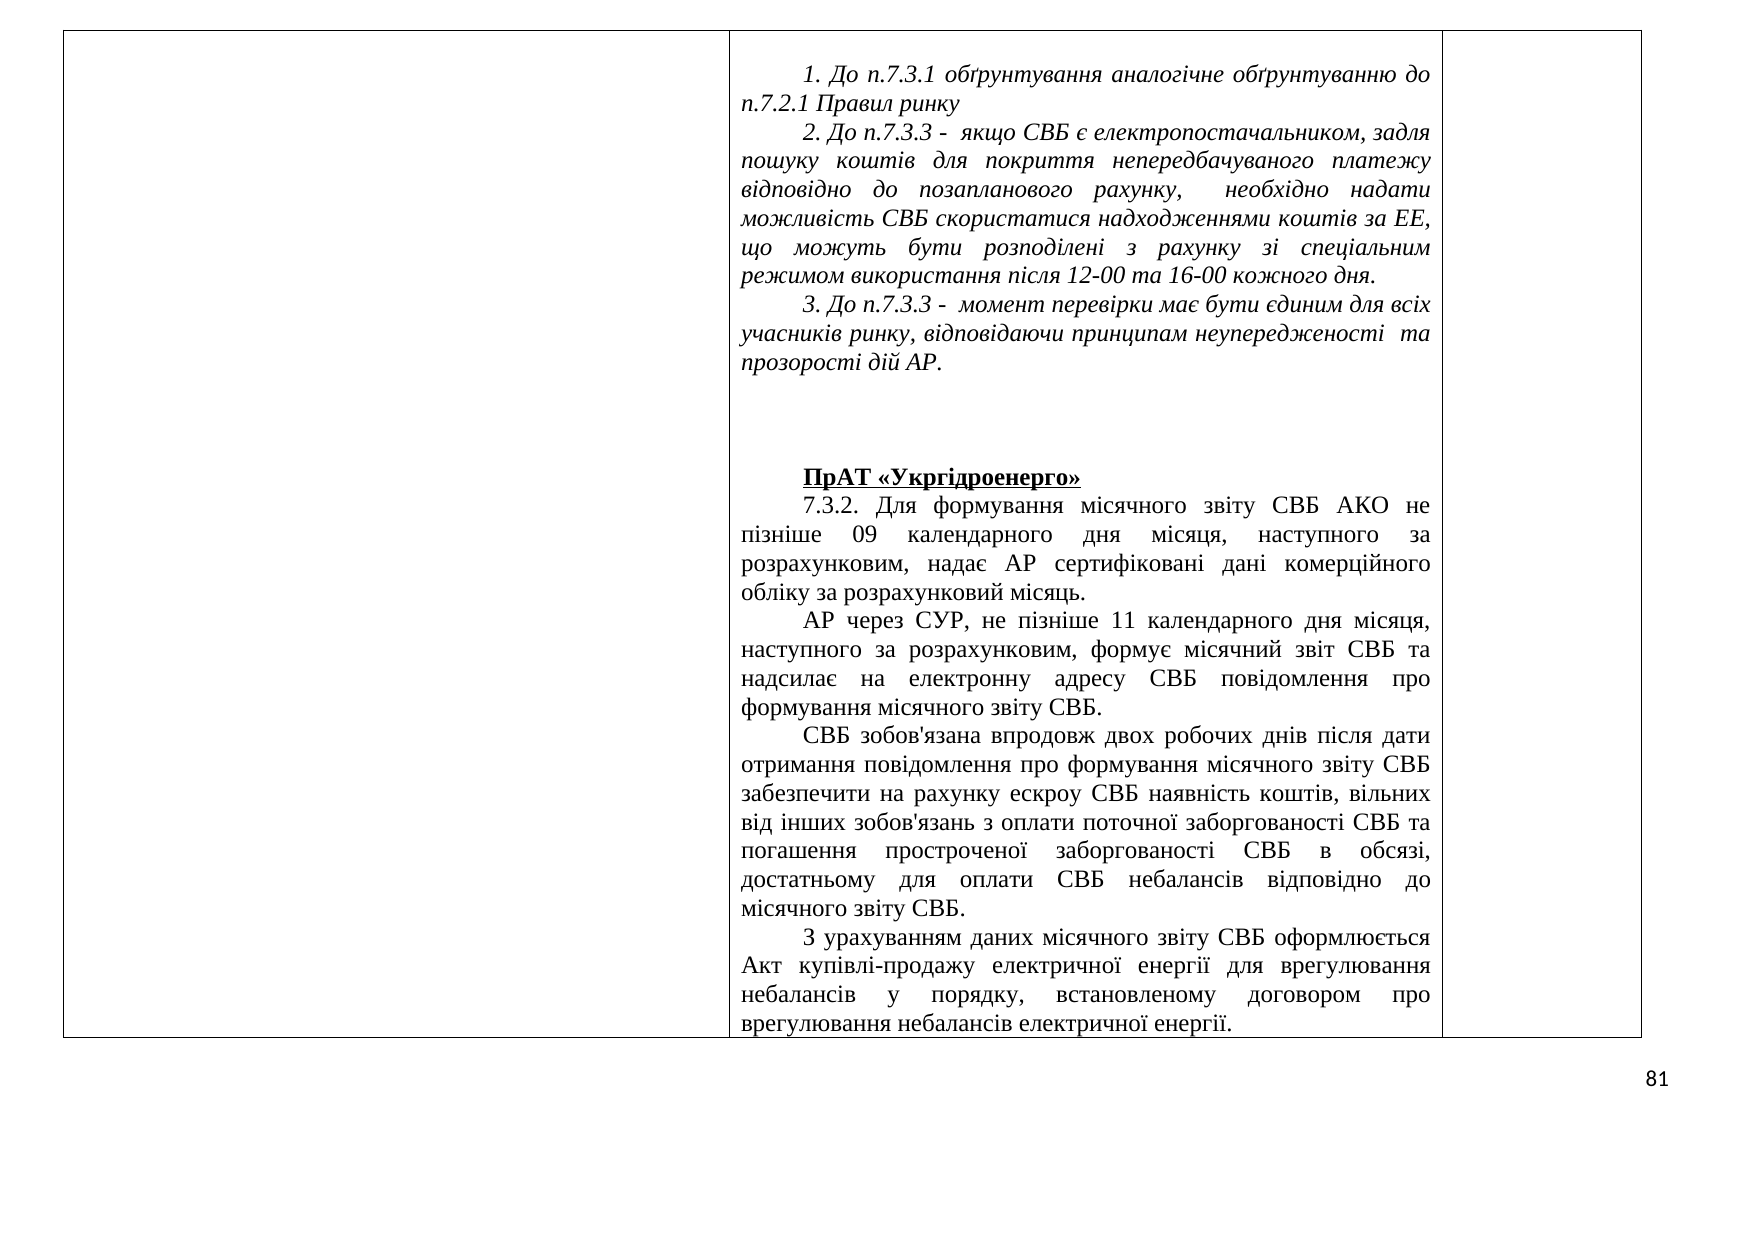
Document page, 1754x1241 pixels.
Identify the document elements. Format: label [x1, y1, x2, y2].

table_cell [730, 31, 1442, 1037]
table_cell [1443, 31, 1641, 1037]
table_cell [64, 31, 729, 1037]
